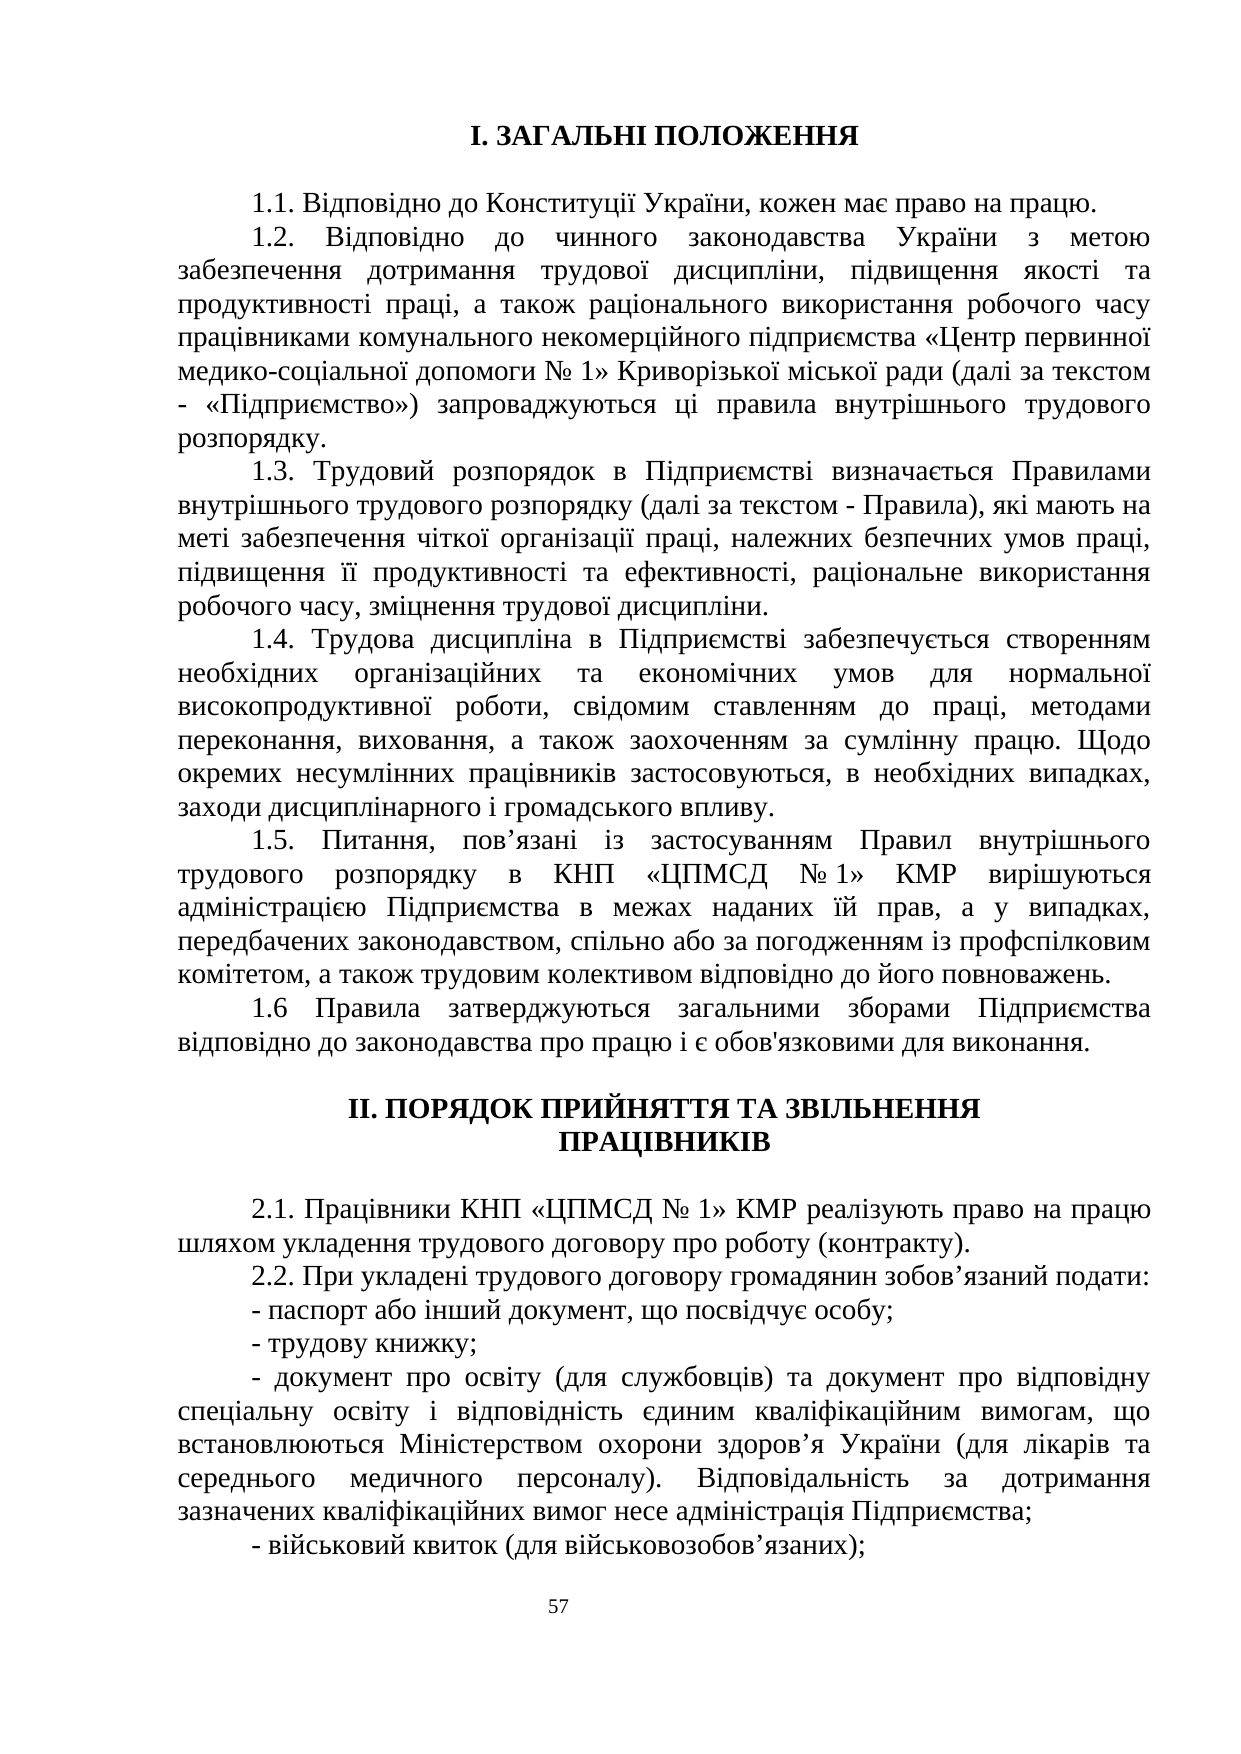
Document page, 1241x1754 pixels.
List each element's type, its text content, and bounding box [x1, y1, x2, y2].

text - трудову книжку; [177, 1326, 1152, 1359]
text 1.5. Питання, пов’язані із застосуванням Правил внутрішнього трудового розпорядку в КНП «ЦПМСД № 1» КМР вирішуються адміністрацією Підприємства в межах наданих їй прав, а у випадках, передбачених законодавством, спільно або за погодженням із профспілковим комітетом, а також трудовим колективом відповідно до його повноважень. [177, 822, 1152, 990]
text - документ про освіту (для службовців) та документ про відповідну спеціальну освіту і відповідність єдиним кваліфікаційним вимогам, що встановлюються Міністерством охорони здоров’я України (для лікарів та середнього медичного персоналу). Відповідальність за дотримання зазначених кваліфікаційних вимог несе адміністрація Підприємства; [177, 1359, 1152, 1527]
text 1.2. Відповідно до чинного законодавства України з метою забезпечення дотримання трудової дисципліни, підвищення якості та продуктивності праці, а також раціонального використання робочого часу працівниками комунального некомерційного підприємства «Центр первинної медико-соціальної допомоги № 1» Криворізької міської ради (далі за текстом - «Підприємство») запроваджуються ці правила внутрішнього трудового розпорядку. [177, 219, 1152, 453]
text 1.6 Правила затверджуються загальними зборами Підприємства відповідно до законодавства про працю і є обов'язковими для виконання. [177, 990, 1152, 1057]
text - військовий квиток (для військовозобов’язаних); [177, 1527, 1152, 1560]
text 1.1. Відповідно до Конституції України, кожен має право на працю. [177, 185, 1152, 219]
text 2.1. Працівники КНП «ЦПМСД № 1» КМР реалізують право на працю шляхом укладення трудового договору про роботу (контракту). [177, 1191, 1152, 1258]
text - паспорт або інший документ, що посвідчує особу; [177, 1292, 1152, 1326]
text ПРАЦІВНИКІВ [177, 1124, 1152, 1158]
text 57 [177, 1594, 1152, 1618]
text І. ЗАГАЛЬНІ ПОЛОЖЕННЯ [177, 118, 1152, 152]
text 1.4. Трудова дисципліна в Підприємстві забезпечується створенням необхідних організаційних та економічних умов для нормальної високопродуктивної роботи, свідомим ставленням до праці, методами переконання, виховання, а також заохоченням за сумлінну працю. Щодо окремих несумлінних працівників застосовуються, в необхідних випадках, заходи дисциплінарного і громадського впливу. [177, 621, 1152, 822]
text 1.3. Трудовий розпорядок в Підприємстві визначається Правилами внутрішнього трудового розпорядку (далі за текстом - Правила), які мають на меті забезпечення чіткої організації праці, належних безпечних умов праці, підвищення її продуктивності та ефективності, раціональне використання робочого часу, зміцнення трудової дисципліни. [177, 453, 1152, 621]
text ІІ. ПОРЯДОК ПРИЙНЯТТЯ ТА ЗВІЛЬНЕННЯ [177, 1091, 1152, 1124]
text 2.2. При укладені трудового договору громадянин зобов’язаний подати: [177, 1258, 1152, 1292]
